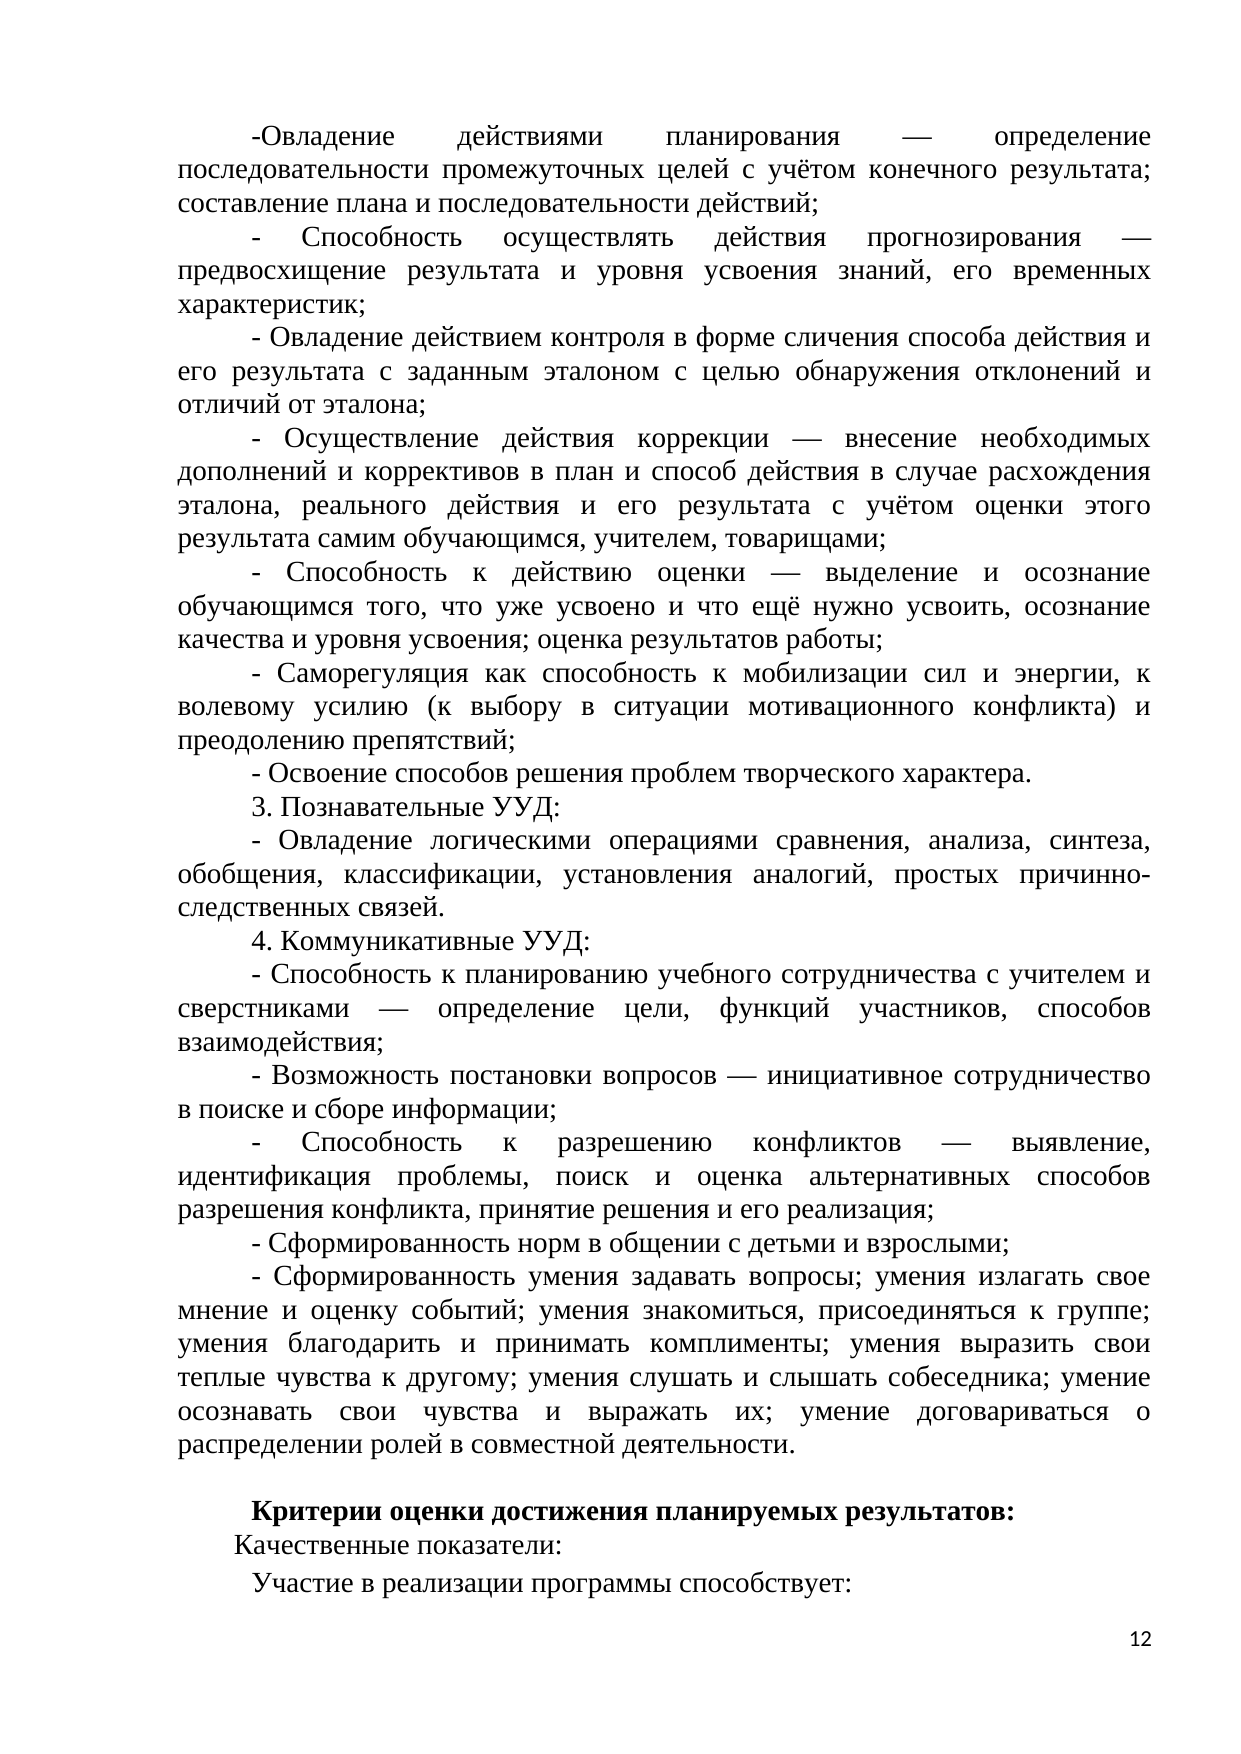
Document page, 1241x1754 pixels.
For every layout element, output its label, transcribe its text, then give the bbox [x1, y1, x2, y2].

text -Овладение действиями планирования — определение последовательности промежуточных целей с учётом конечного результата; составление плана и последовательности действий; [177, 118, 1152, 219]
text - Способность к планированию учебного сотрудничества с учителем и сверстниками — определение цели, функций участников, способов взаимодействия; [177, 957, 1152, 1057]
text - Саморегуляция как способность к мобилизации сил и энергии, к волевому усилию (к выбору в ситуации мотивационного конфликта) и преодолению препятствий; [177, 655, 1152, 755]
text - Сформированность норм в общении с детьми и взрослыми; [177, 1225, 1152, 1258]
text - Способность осуществлять действия прогнозирования — предвосхищение результата и уровня усвоения знаний, его временных характеристик; [177, 219, 1152, 319]
text - Возможность постановки вопросов — инициативное сотрудничество в поиске и сборе информации; [177, 1057, 1152, 1124]
text Качественные показатели: [177, 1527, 1152, 1560]
text - Способность к разрешению конфликтов — выявление, идентификация проблемы, поиск и оценка альтернативных способов разрешения конфликта, принятие решения и его реализация; [177, 1124, 1152, 1225]
text - Овладение логическими операциями сравнения, анализа, синтеза, обобщения, классификации, установления аналогий, простых причинно-следственных связей. [177, 822, 1152, 923]
text - Способность к действию оценки — выделение и осознание обучающимся того, что уже усвоено и что ещё нужно усвоить, осознание качества и уровня усвоения; оценка результатов работы; [177, 554, 1152, 655]
text 3. Познавательные УУД: [177, 789, 1152, 822]
text - Освоение способов решения проблем творческого характера. [177, 755, 1152, 789]
text Участие в реализации программы способствует: [177, 1565, 1152, 1599]
text Критерии оценки достижения планируемых результатов: [177, 1493, 1152, 1527]
text - Осуществление действия коррекции — внесение необходимых дополнений и коррективов в план и способ действия в случае расхождения эталона, реального действия и его результата с учётом оценки этого результата самим обучающимся, учителем, товарищами; [177, 420, 1152, 554]
text - Овладение действием контроля в форме сличения способа действия и его результата с заданным эталоном с целью обнаружения отклонений и отличий от эталона; [177, 319, 1152, 420]
text - Сформированность умения задавать вопросы; умения излагать свое мнение и оценку событий; умения знакомиться, присоединяться к группе; умения благодарить и принимать комплименты; умения выразить свои теплые чувства к другому; умения слушать и слышать собеседника; умение осознавать свои чувства и выражать их; умение договариваться о распределении ролей в совместной деятельности. [177, 1258, 1152, 1460]
text 4. Коммуникативные УУД: [177, 923, 1152, 957]
